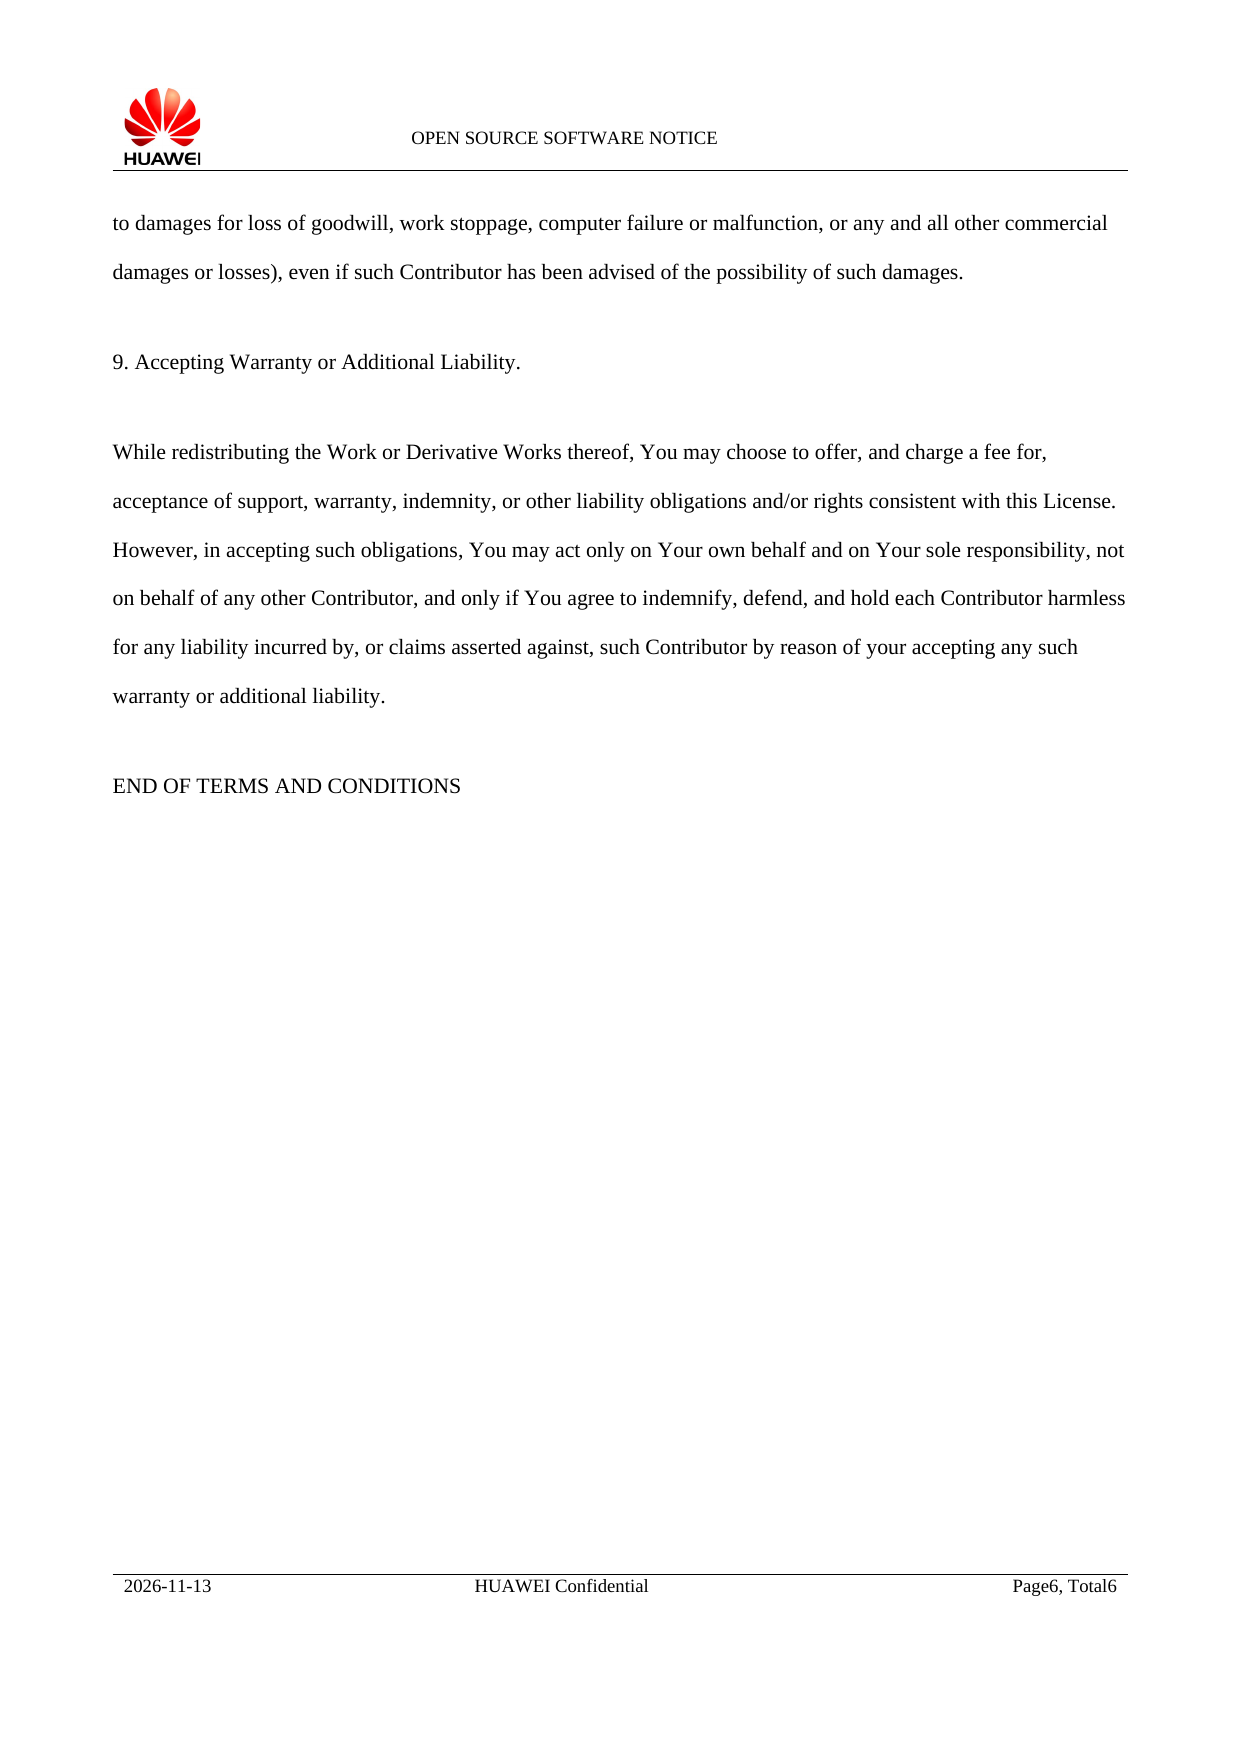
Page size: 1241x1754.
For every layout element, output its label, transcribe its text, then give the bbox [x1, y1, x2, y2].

text 9. Accepting Warranty or Additional Liability. [112, 345, 1128, 378]
text While redistributing the Work or Derivative Works thereof, You may choose to offer, and charge a fee for, acceptance of support, warranty, indemnity, or other liability obligations and/or rights consistent with this License. However, in accepting such obligations, You may act only on Your own behalf and on Your sole responsibility, not on behalf of any other Contributor, and only if You agree to indemnify, defend, and hold each Contributor harmless for any liability incurred by, or claims asserted against, such Contributor by reason of your accepting any such warranty or additional liability. [112, 436, 1128, 712]
text END OF TERMS AND CONDITIONS [112, 769, 1128, 802]
picture [124, 88, 201, 165]
